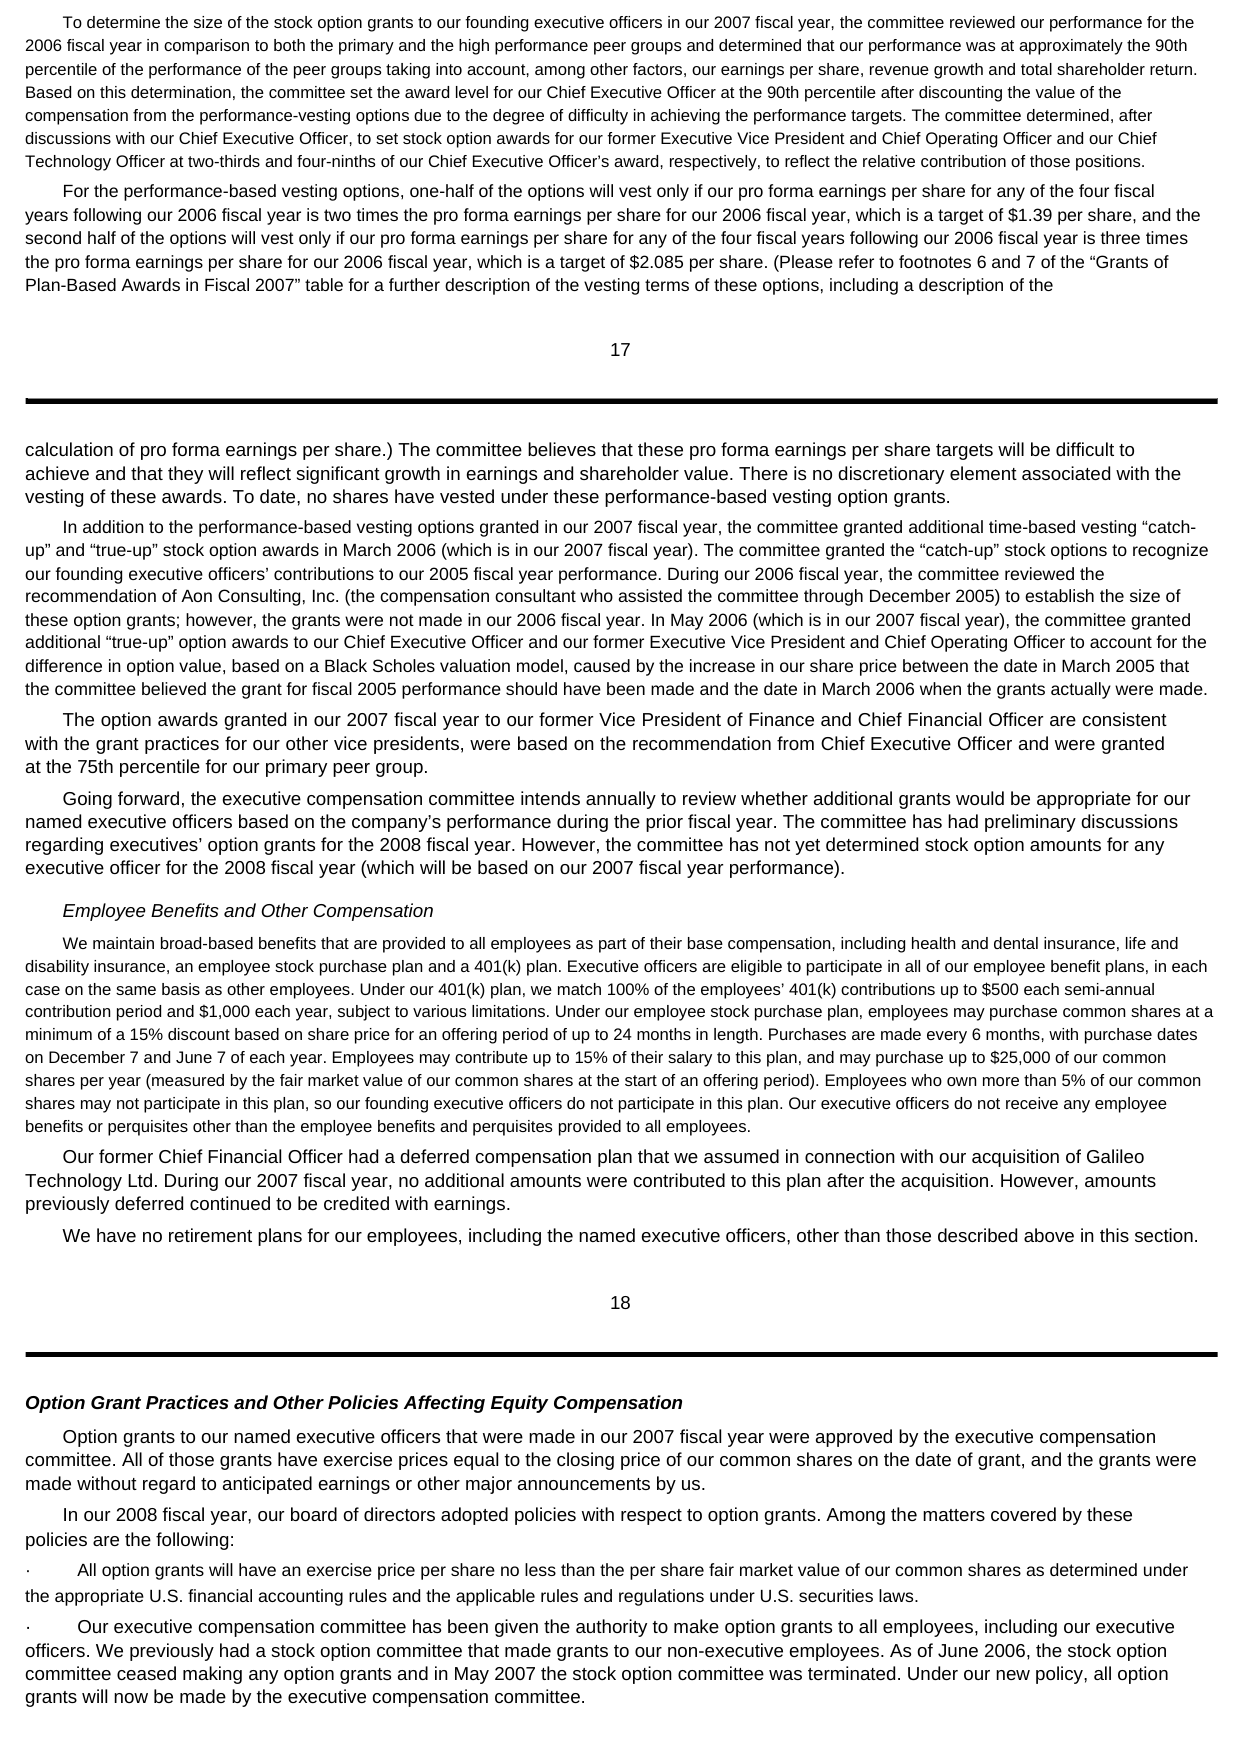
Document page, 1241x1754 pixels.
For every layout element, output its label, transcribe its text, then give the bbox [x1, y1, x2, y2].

picture [25, 398, 1218, 404]
text Option Grant Practices and Other Policies Affecting Equity Compensation [25, 1392, 1215, 1413]
list All option grants will have an exercise price per share no less than the per share fair market value of our common shares as determined under the appropriate U.S. financial accounting rules and the applicable rules and regulations under U.S. securities laws. [25, 1560, 1215, 1607]
text calculation of pro forma earnings per share.) The committee believes that these pro forma earnings per share targets will be difficult to achieve and that they will reflect significant growth in earnings and shareholder value. There is no discretionary element associated with the vesting of these awards. To date, no shares have vested under these performance-based vesting option grants. [25, 439, 1199, 507]
text 17 [25, 339, 1215, 360]
text We have no retirement plans for our employees, including the named executive officers, other than those described above in this section. [62, 1224, 1215, 1246]
text In addition to the performance-based vesting options granted in our 2007 fiscal year, the committee granted additional time-based vesting “catch-up” and “true-up” stock option awards in March 2006 (which is in our 2007 fiscal year). The committee granted the “catch-up” stock options to recognize our founding executive officers’ contributions to our 2005 fiscal year performance. During our 2006 fiscal year, the committee reviewed the recommendation of Aon Consulting, Inc. (the compensation consultant who assisted the committee through December 2005) to establish the size of these option grants; however, the grants were not made in our 2006 fiscal year. In May 2006 (which is in our 2007 fiscal year), the committee granted additional “true-up” option awards to our Chief Executive Officer and our former Executive Vice President and Chief Operating Officer to account for the difference in option value, based on a Black Scholes valuation model, caused by the increase in our share price between the date in March 2005 that the committee believed the grant for fiscal 2005 performance should have been made and the date in March 2006 when the grants actually were made. [25, 517, 1215, 699]
picture [25, 1352, 1218, 1357]
text We maintain broad-based benefits that are provided to all employees as part of their base compensation, including health and dental insurance, life and disability insurance, an employee stock purchase plan and a 401(k) plan. Executive officers are eligible to participate in all of our employee benefit plans, in each case on the same basis as other employees. Under our 401(k) plan, we match 100% of the employees’ 401(k) contributions up to $500 each semi-annual contribution period and $1,000 each year, subject to various limitations. Under our employee stock purchase plan, employees may purchase common shares at a minimum of a 15% discount based on share price for an offering period of up to 24 months in length. Purchases are made every 6 months, with purchase dates on December 7 and June 7 of each year. Employees may contribute up to 15% of their salary to this plan, and may purchase up to $25,000 of our common shares per year (measured by the fair market value of our common shares at the start of an offering period). Employees who own more than 5% of our common shares may not participate in this plan, so our founding executive officers do not participate in this plan. Our executive officers do not receive any employee benefits or perquisites other than the employee benefits and perquisites provided to all employees. [25, 933, 1215, 1136]
text Our former Chief Financial Officer had a deferred compensation plan that we assumed in connection with our acquisition of Galileo Technology Ltd. During our 2007 fiscal year, no additional amounts were contributed to this plan after the acquisition. However, amounts previously deferred continued to be credited with earnings. [25, 1146, 1203, 1215]
text To determine the size of the stock option grants to our founding executive officers in our 2007 fiscal year, the committee reviewed our performance for the 2006 fiscal year in comparison to both the primary and the high performance peer groups and determined that our performance was at approximately the 90th percentile of the performance of the peer groups taking into account, among other factors, our earnings per share, revenue growth and total shareholder return. Based on this determination, the committee set the award level for our Chief Executive Officer at the 90th percentile after discounting the value of the compensation from the performance-vesting options due to the degree of difficulty in achieving the performance targets. The committee determined, after discussions with our Chief Executive Officer, to set stock option awards for our former Executive Vice President and Chief Operating Officer and our Chief Technology Officer at two-thirds and four-ninths of our Chief Executive Officer’s award, respectively, to reflect the relative contribution of those positions. [25, 13, 1207, 171]
text 18 [25, 1292, 1215, 1313]
list Our executive compensation committee has been given the authority to make option grants to all employees, including our executive officers. We previously had a stock option committee that made grants to our non-executive employees. As of June 2006, the stock option committee ceased making any option grants and in May 2007 the stock option committee was terminated. Under our new policy, all option grants will now be made by the executive compensation committee. [25, 1616, 1215, 1707]
text Option grants to our named executive officers that were made in our 2007 fiscal year were approved by the executive compensation committee. All of those grants have exercise prices equal to the closing price of our common shares on the date of grant, and the grants were made without regard to anticipated earnings or other major announcements by us. [25, 1426, 1209, 1494]
text Employee Benefits and Other Compensation [62, 900, 1215, 921]
text For the performance-based vesting options, one-half of the options will vest only if our pro forma earnings per share for any of the four fiscal years following our 2006 fiscal year is two times the pro forma earnings per share for our 2006 fiscal year, which is a target of $1.39 per share, and the second half of the options will vest only if our pro forma earnings per share for any of the four fiscal years following our 2006 fiscal year is three times the pro forma earnings per share for our 2006 fiscal year, which is a target of $2.085 per share. (Please refer to footnotes 6 and 7 of the “Grants of Plan-Based Awards in Fiscal 2007” table for a further description of the vesting terms of these options, including a description of the [25, 181, 1203, 295]
text The option awards granted in our 2007 fiscal year to our former Vice President of Finance and Chief Financial Officer are consistent with the grant practices for our other vice presidents, were based on the recommendation from Chief Executive Officer and were granted at the 75th percentile for our primary peer group. [25, 709, 1167, 778]
text Going forward, the executive compensation committee intends annually to review whether additional grants would be appropriate for our named executive officers based on the company’s performance during the prior fiscal year. The committee has had preliminary discussions regarding executives’ option grants for the 2008 fiscal year. However, the committee has not yet determined stock option amounts for any executive officer for the 2008 fiscal year (which will be based on our 2007 fiscal year performance). [25, 787, 1203, 878]
text In our 2008 fiscal year, our board of directors adopted policies with respect to option grants. Among the matters covered by these policies are the following: [25, 1504, 1153, 1550]
